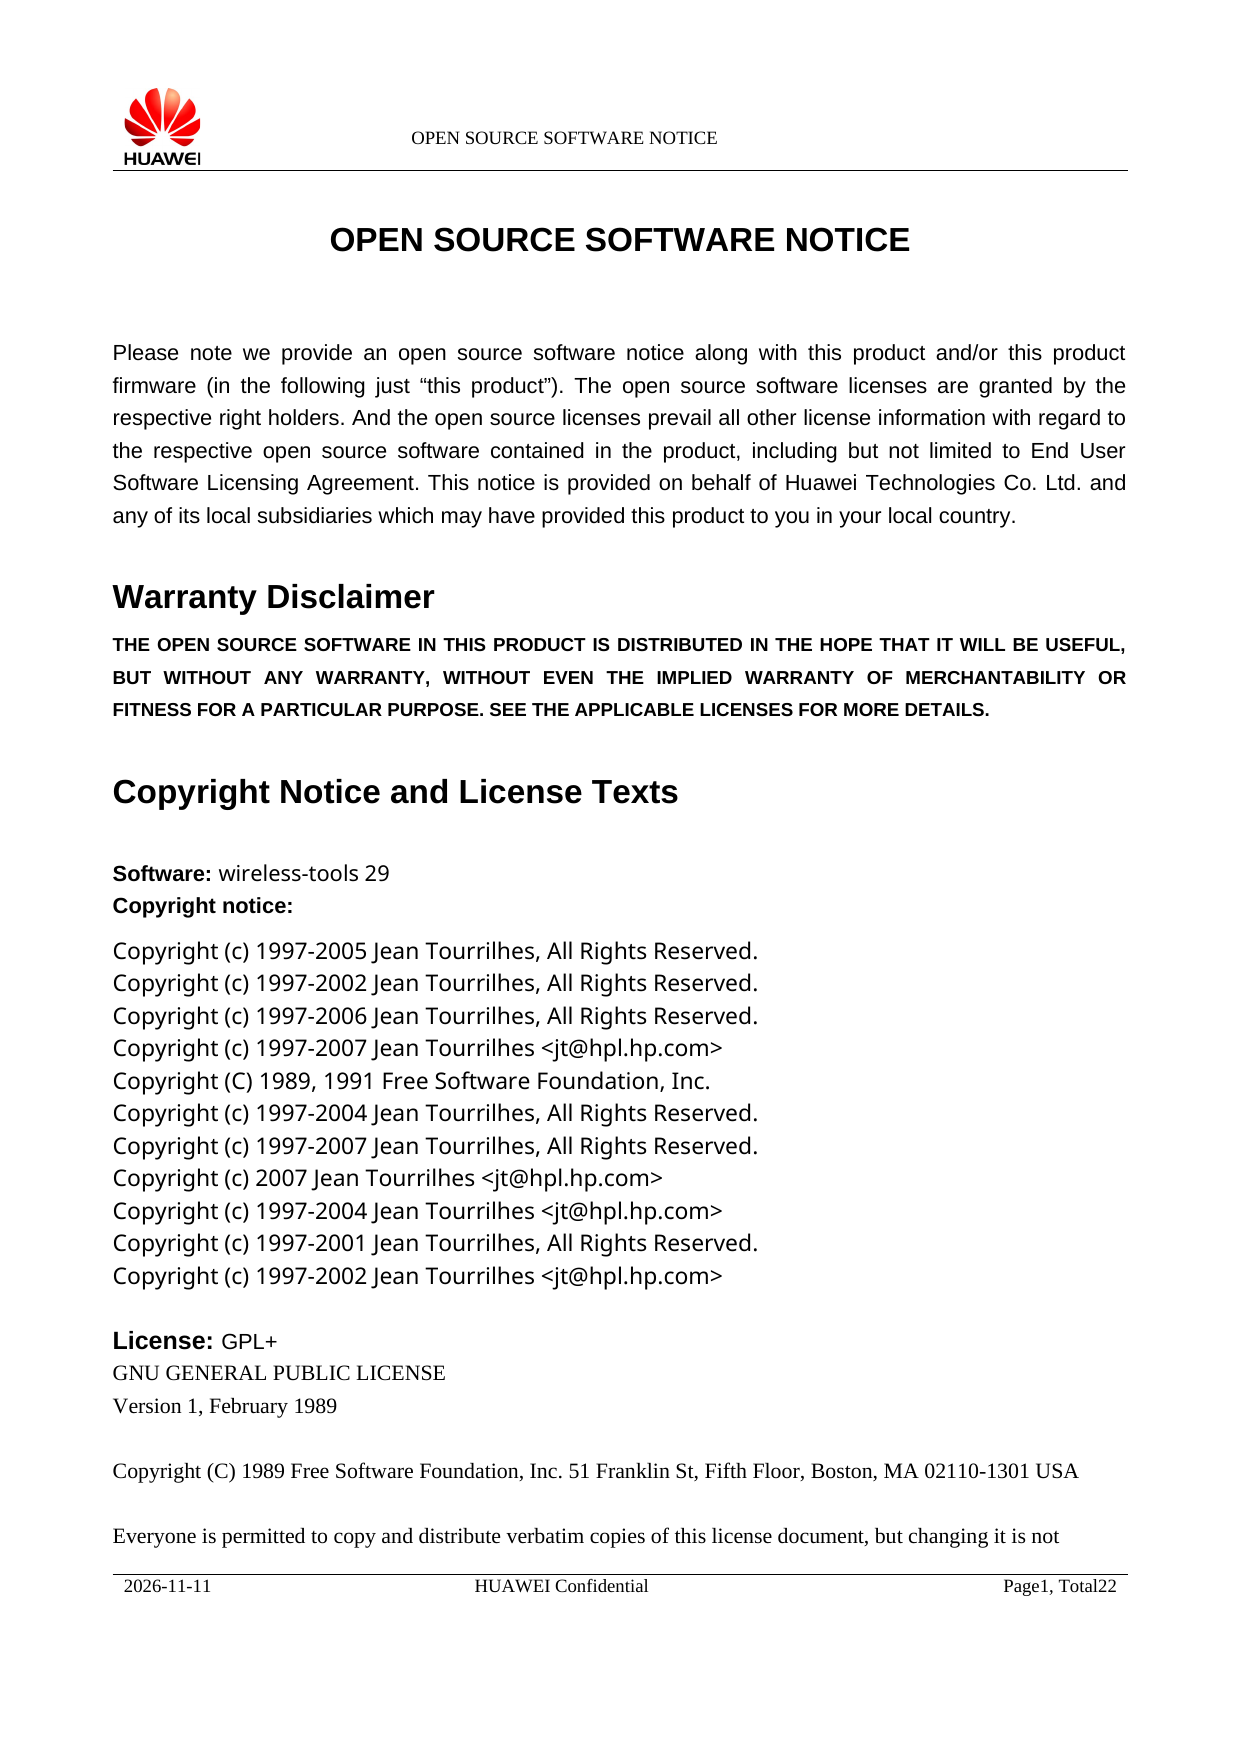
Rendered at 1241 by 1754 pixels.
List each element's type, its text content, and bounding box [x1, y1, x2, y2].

text Warranty Disclaimer [112, 564, 1128, 629]
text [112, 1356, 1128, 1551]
picture [124, 88, 201, 165]
text Copyright Notice and License Texts [112, 759, 1128, 824]
text Copyright notice: [112, 889, 1128, 921]
text Please note we provide an open source software notice along with this product and/or this product firmware (in the following just “this product”). The open source software licenses are granted by the respective right holders. And the open source licenses prevail all other license information with regard to the respective open source software contained in the product, including but not limited to End User Software Licensing Agreement. This notice is provided on behalf of Huawei Technologies Co. Ltd. and any of its local subsidiaries which may have provided this product to you in your local country. [112, 336, 1128, 531]
text OPEN SOURCE SOFTWARE NOTICE [112, 206, 1128, 271]
text The open source software in this product is distributed in the hope that it will be useful, but WITHOUT ANY WARRANTY, without even the implied warranty of MERCHANTABILITY or FITNESS FOR A PARTICULAR PURPOSE. See the applicable licenses for more details. [112, 629, 1128, 726]
text License: GPL+ [112, 1324, 1128, 1356]
text Copyright (c) 1997-2005 Jean Tourrilhes, All Rights Reserved. Copyright (c) 1997-2002 Jean Tourrilhes, All Rights Reserved. Copyright (c) 1997-2006 Jean Tourrilhes, All Rights Reserved. Copyright (c) 1997-2007 Jean Tourrilhes <jt@hpl.hp.com> Copyright (C) 1989, 1991 Free Software Foundation, Inc. Copyright (c) 1997-2004 Jean Tourrilhes, All Rights Reserved. Copyright (c) 1997-2007 Jean Tourrilhes, All Rights Reserved. Copyright (c) 2007 Jean Tourrilhes <jt@hpl.hp.com> Copyright (c) 1997-2004 Jean Tourrilhes <jt@hpl.hp.com> Copyright (c) 1997-2001 Jean Tourrilhes, All Rights Reserved. Copyright (c) 1997-2002 Jean Tourrilhes <jt@hpl.hp.com> [112, 934, 1128, 1324]
title Software: wireless-tools 29 [112, 856, 1128, 889]
